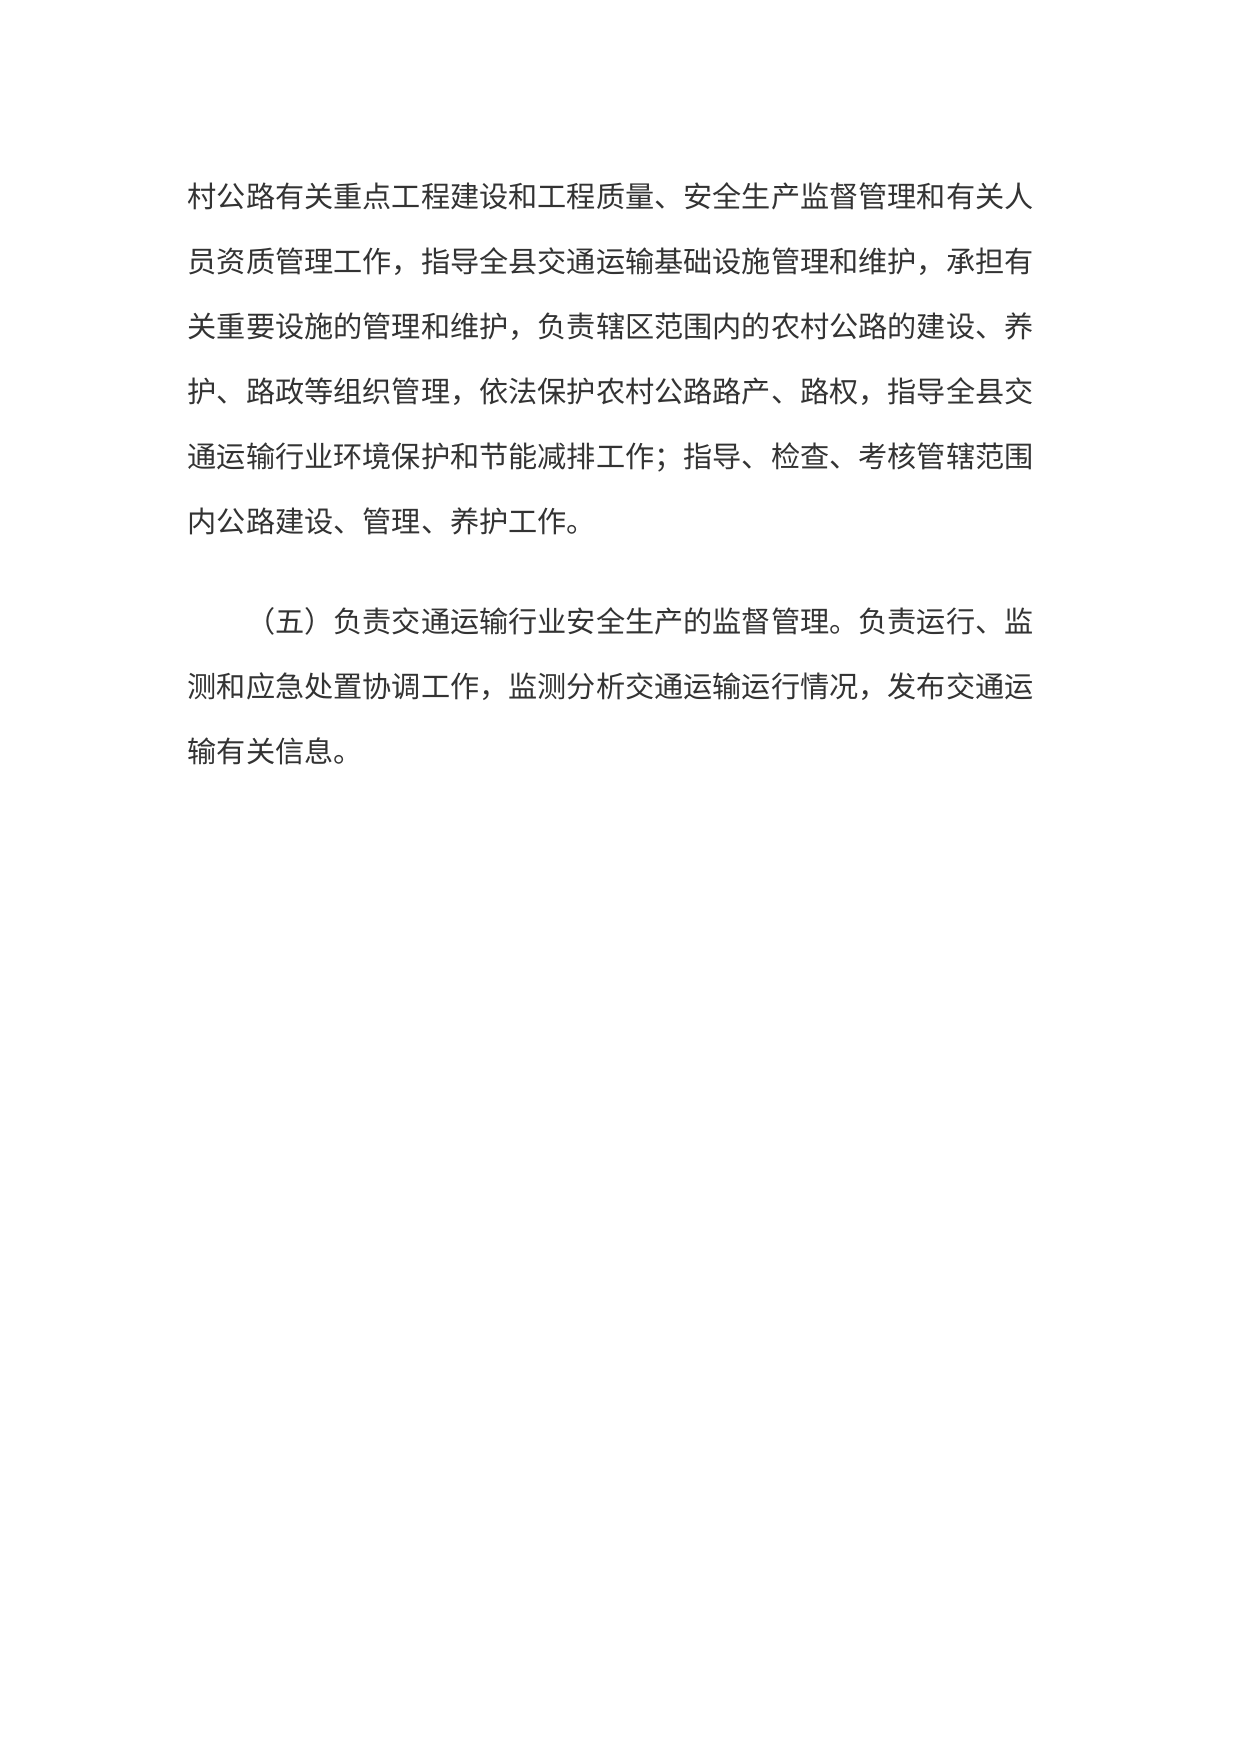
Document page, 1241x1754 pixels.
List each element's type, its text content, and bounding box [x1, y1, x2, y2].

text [187, 162, 1053, 552]
text （五）负责交通运输行业安全生产的监督管理。负责运行、监测和应急处置协调工作，监测分析交通运输运行情况，发布交通运输有关信息。 [187, 587, 1053, 782]
